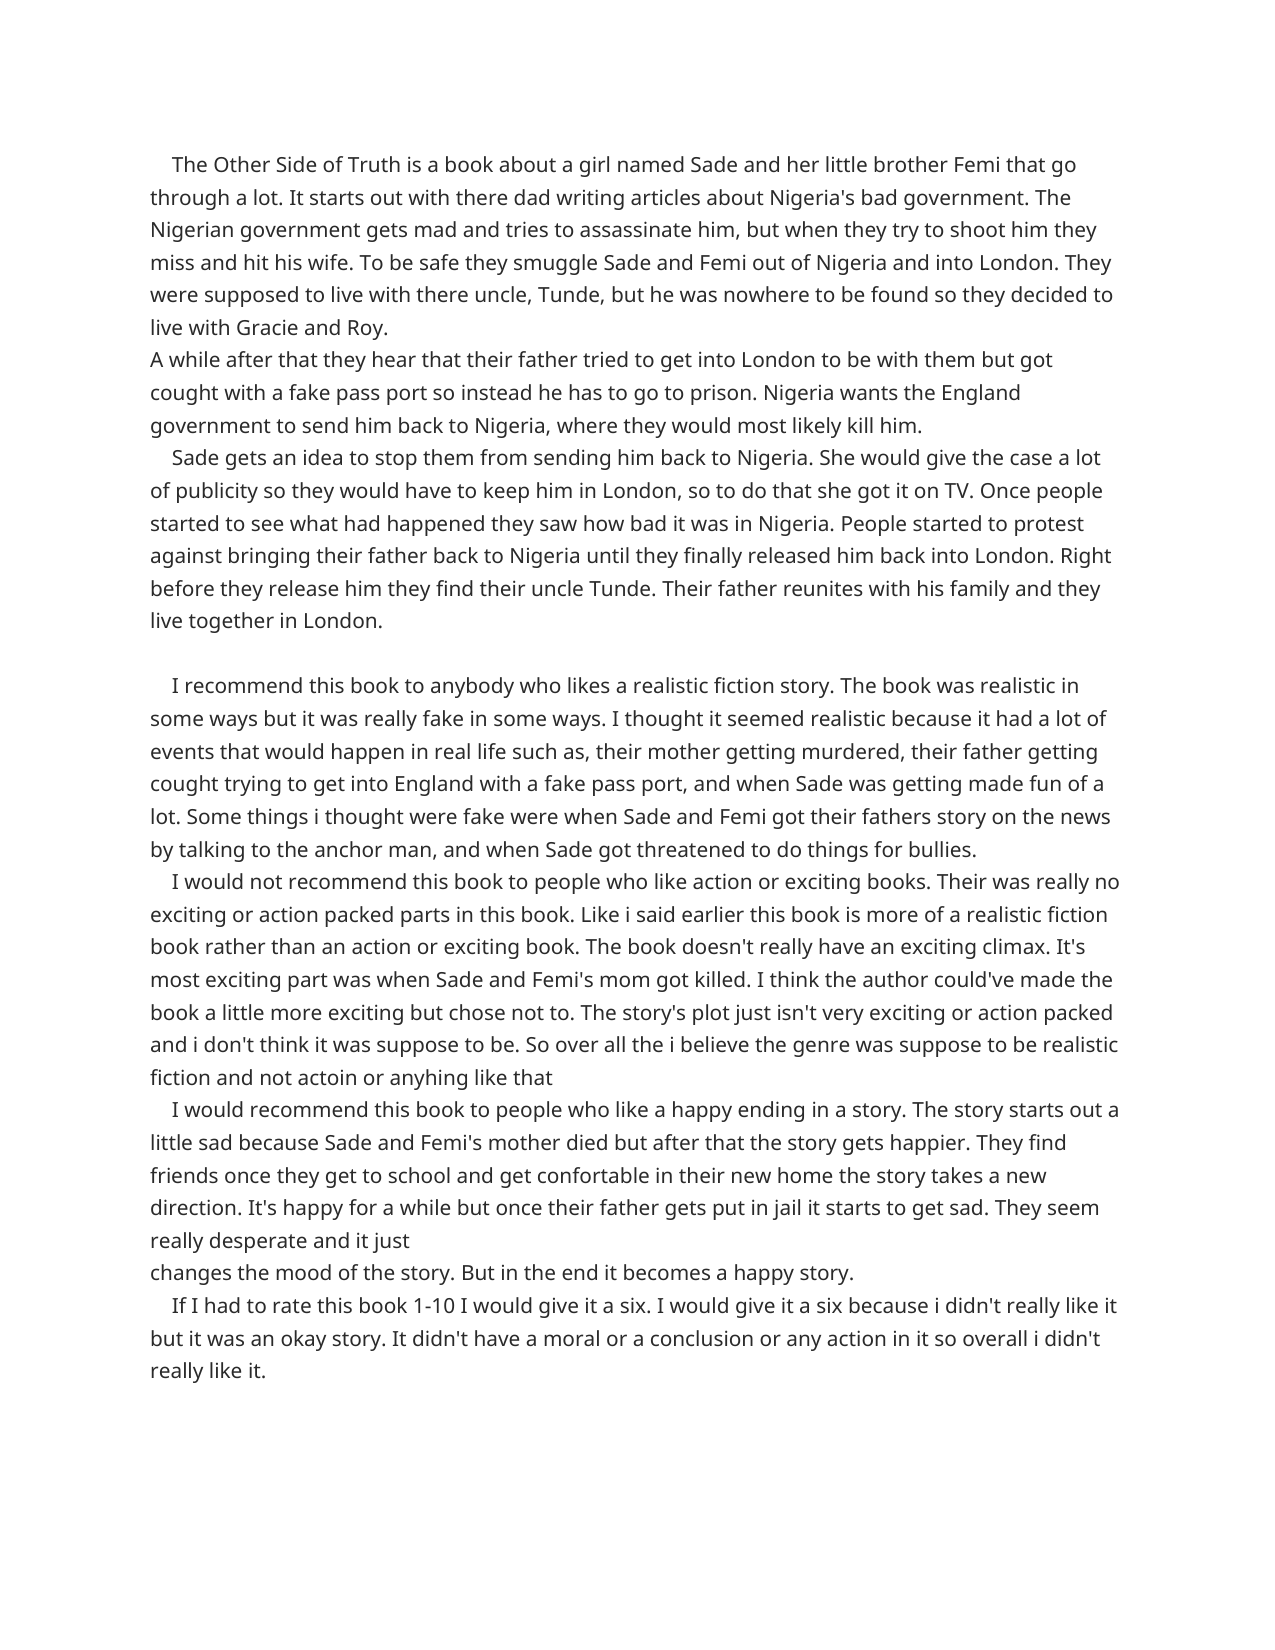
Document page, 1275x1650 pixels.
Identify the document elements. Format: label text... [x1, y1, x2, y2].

text The Other Side of Truth is a book about a girl named Sade and her little brother Femi that go through a lot. It starts out with there dad writing articles about Nigeria's bad government. The Nigerian government gets mad and tries to assassinate him, but when they try to shoot him they miss and hit his wife. To be safe they smuggle Sade and Femi out of Nigeria and into London. They were supposed to live with there uncle, Tunde, but he was nowhere to be found so they decided to live with Gracie and Roy. A while after that they hear that their father tried to get into London to be with them but got cought with a fake pass port so instead he has to go to prison. Nigeria wants the England government to send him back to Nigeria, where they would most likely kill him. Sade gets an idea to stop them from sending him back to Nigeria. She would give the case a lot of publicity so they would have to keep him in London, so to do that she got it on TV. Once people started to see what had happened they saw how bad it was in Nigeria. People started to protest against bringing their father back to Nigeria until they finally released him back into London. Right before they release him they find their uncle Tunde. Their father reunites with his family and they live together in London. I recommend this book to anybody who likes a realistic fiction story. The book was realistic in some ways but it was really fake in some ways. I thought it seemed realistic because it had a lot of events that would happen in real life such as, their mother getting murdered, their father getting cought trying to get into England with a fake pass port, and when Sade was getting made fun of a lot. Some things i thought were fake were when Sade and Femi got their fathers story on the news by talking to the anchor man, and when Sade got threatened to do things for bullies. I would not recommend this book to people who like action or exciting books. Their was really no exciting or action packed parts in this book. Like i said earlier this book is more of a realistic fiction book rather than an action or exciting book. The book doesn't really have an exciting climax. It's most exciting part was when Sade and Femi's mom got killed. I think the author could've made the book a little more exciting but chose not to. The story's plot just isn't very exciting or action packed and i don't think it was suppose to be. So over all the i believe the genre was suppose to be realistic fiction and not actoin or anyhing like that I would recommend this book to people who like a happy ending in a story. The story starts out a little sad because Sade and Femi's mother died but after that the story gets happier. They find friends once they get to school and get confortable in their new home the story takes a new direction. It's happy for a while but once their father gets put in jail it starts to get sad. They seem really desperate and it just changes the mood of the story. But in the end it becomes a happy story. If I had to rate this book 1-10 I would give it a six. I would give it a six because i didn't really like it but it was an okay story. It didn't have a moral or a conclusion or any action in it so overall i didn't really like it. [150, 150, 1125, 1385]
